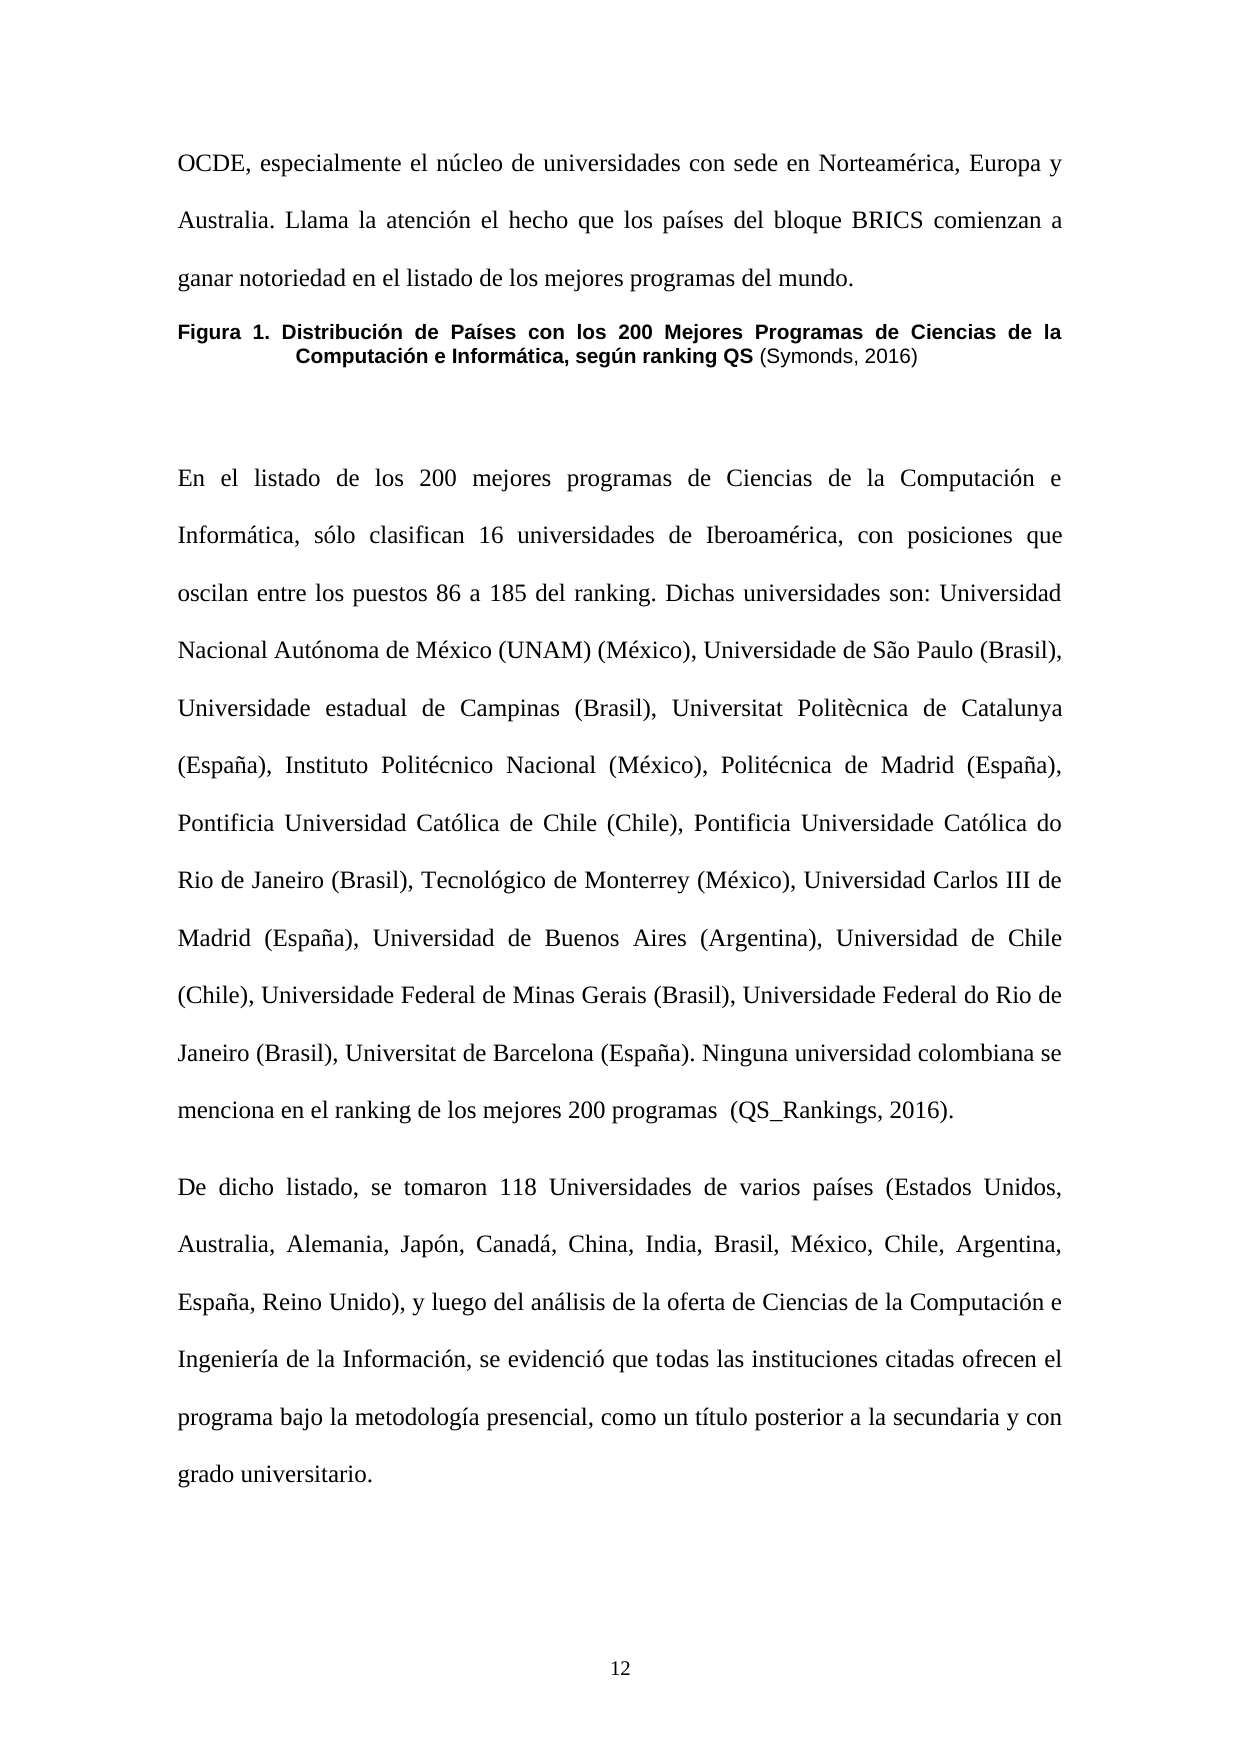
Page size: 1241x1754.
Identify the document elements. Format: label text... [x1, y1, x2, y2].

text De dicho listado, se tomaron 118 Universidades de varios países (Estados Unidos, Australia, Alemania, Japón, Canadá, China, India, Brasil, México, Chile, Argentina, España, Reino Unido), y luego del análisis de la oferta de Ciencias de la Computación e Ingeniería de la Información, se evidenció que todas las instituciones citadas ofrecen el programa bajo la metodología presencial, como un título posterior a la secundaria y con grado universitario. [177, 1172, 1063, 1488]
text Figura 1. Distribución de Países con los 200 Mejores Programas de Ciencias de la Computación e Informática, según ranking QS (Symonds, 2016) [177, 320, 1063, 368]
text En el listado de los 200 mejores programas de Ciencias de la Computación e Informática, sólo clasifican 16 universidades de Iberoamérica, con posiciones que oscilan entre los puestos 86 a 185 del ranking. Dichas universidades son: Universidad Nacional Autónoma de México (UNAM) (México), Universidade de São Paulo (Brasil), Universidade estadual de Campinas (Brasil), Universitat Politècnica de Catalunya (España), Instituto Politécnico Nacional (México), Politécnica de Madrid (España), Pontificia Universidad Católica de Chile (Chile), Pontificia Universidade Católica do Rio de Janeiro (Brasil), Tecnológico de Monterrey (México), Universidad Carlos III de Madrid (España), Universidad de Buenos Aires (Argentina), Universidad de Chile (Chile), Universidade Federal de Minas Gerais (Brasil), Universidade Federal do Rio de Janeiro (Brasil), Universitat de Barcelona (España). Ninguna universidad colombiana se menciona en el ranking de los mejores 200 programas (QS_Rankings, 2016). [177, 463, 1063, 1124]
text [177, 148, 1063, 291]
